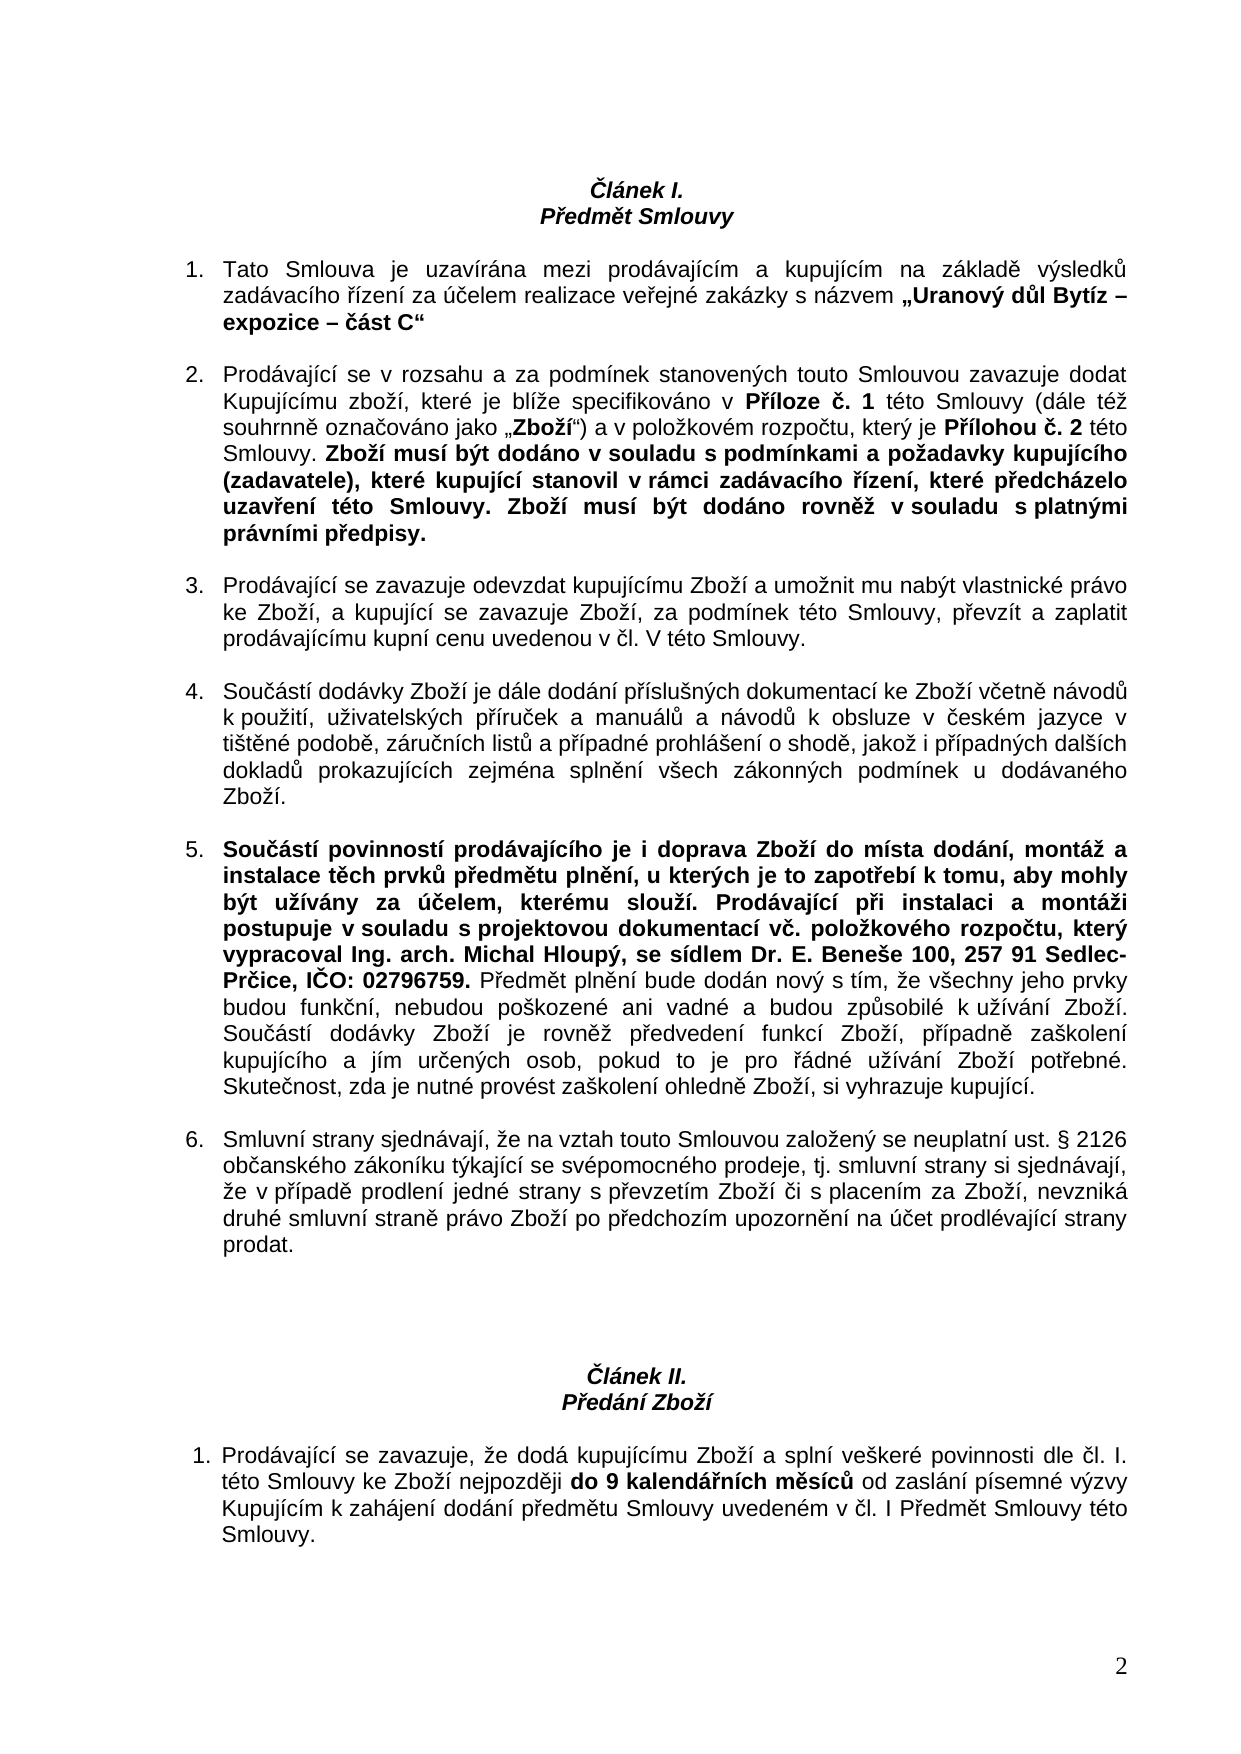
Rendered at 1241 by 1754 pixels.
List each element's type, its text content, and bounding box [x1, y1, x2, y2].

text Předání Zboží [148, 1389, 1128, 1416]
text Článek II. [148, 1363, 1128, 1389]
list Součástí dodávky Zboží je dále dodání příslušných dokumentací ke Zboží včetně návodů k použití, uživatelských příruček a manuálů a návodů k obsluze v českém jazyce v tištěné podobě, záručních listů a případné prohlášení o shodě, jakož i případných dalších dokladů prokazujících zejména splnění všech zákonných podmínek u dodávaného Zboží. [185, 678, 1128, 809]
list Tato Smlouva je uzavírána mezi prodávajícím a kupujícím na základě výsledků zadávacího řízení za účelem realizace veřejné zakázky s názvem „Uranový důl Bytíz – expozice – část C“ [185, 256, 1128, 335]
text Předmět Smlouvy [148, 203, 1128, 229]
list Smluvní strany sjednávají, že na vztah touto Smlouvou založený se neuplatní ust. § 2126 občanského zákoníku týkající se svépomocného prodeje, tj. smluvní strany si sjednávají, že v případě prodlení jedné strany s převzetím Zboží či s placením za Zboží, nevzniká druhé smluvní straně právo Zboží po předchozím upozornění na účet prodlévající strany prodat. [185, 1126, 1128, 1257]
text Článek I. [148, 177, 1128, 203]
list Prodávající se v rozsahu a za podmínek stanovených touto Smlouvou zavazuje dodat Kupujícímu zboží, které je blíže specifikováno v Příloze č. 1 této Smlouvy (dále též souhrnně označováno jako „Zboží“) a v položkovém rozpočtu, který je Přílohou č. 2 této Smlouvy. Zboží musí být dodáno v souladu s podmínkami a požadavky kupujícího (zadavatele), které kupující stanovil v rámci zadávacího řízení, které předcházelo uzavření této Smlouvy. Zboží musí být dodáno rovněž v souladu s platnými právními předpisy. [185, 361, 1128, 546]
text 1. Prodávající se zavazuje, že dodá kupujícímu Zboží a splní veškeré povinnosti dle čl. I. této Smlouvy ke Zboží nejpozději do 9 kalendářních měsíců od zaslání písemné výzvy Kupujícím k zahájení dodání předmětu Smlouvy uvedeném v čl. I Předmět Smlouvy této Smlouvy. [192, 1442, 1128, 1547]
list Součástí povinností prodávajícího je i doprava Zboží do místa dodání, montáž a instalace těch prvků předmětu plnění, u kterých je to zapotřebí k tomu, aby mohly být užívány za účelem, kterému slouží. Prodávající při instalaci a montáži postupuje v souladu s projektovou dokumentací vč. položkového rozpočtu, který vypracoval Ing. arch. Michal Hloupý, se sídlem Dr. E. Beneše 100, 257 91 Sedlec-Prčice, IČO: 02796759. Předmět plnění bude dodán nový s tím, že všechny jeho prvky budou funkční, nebudou poškozené ani vadné a budou způsobilé k užívání Zboží. Součástí dodávky Zboží je rovněž předvedení funkcí Zboží, případně zaškolení kupujícího a jím určených osob, pokud to je pro řádné užívání Zboží potřebné. Skutečnost, zda je nutné provést zaškolení ohledně Zboží, si vyhrazuje kupující. [185, 836, 1128, 1099]
list Prodávající se zavazuje odevzdat kupujícímu Zboží a umožnit mu nabýt vlastnické právo ke Zboží, a kupující se zavazuje Zboží, za podmínek této Smlouvy, převzít a zaplatit prodávajícímu kupní cenu uvedenou v čl. V této Smlouvy. [185, 572, 1128, 651]
